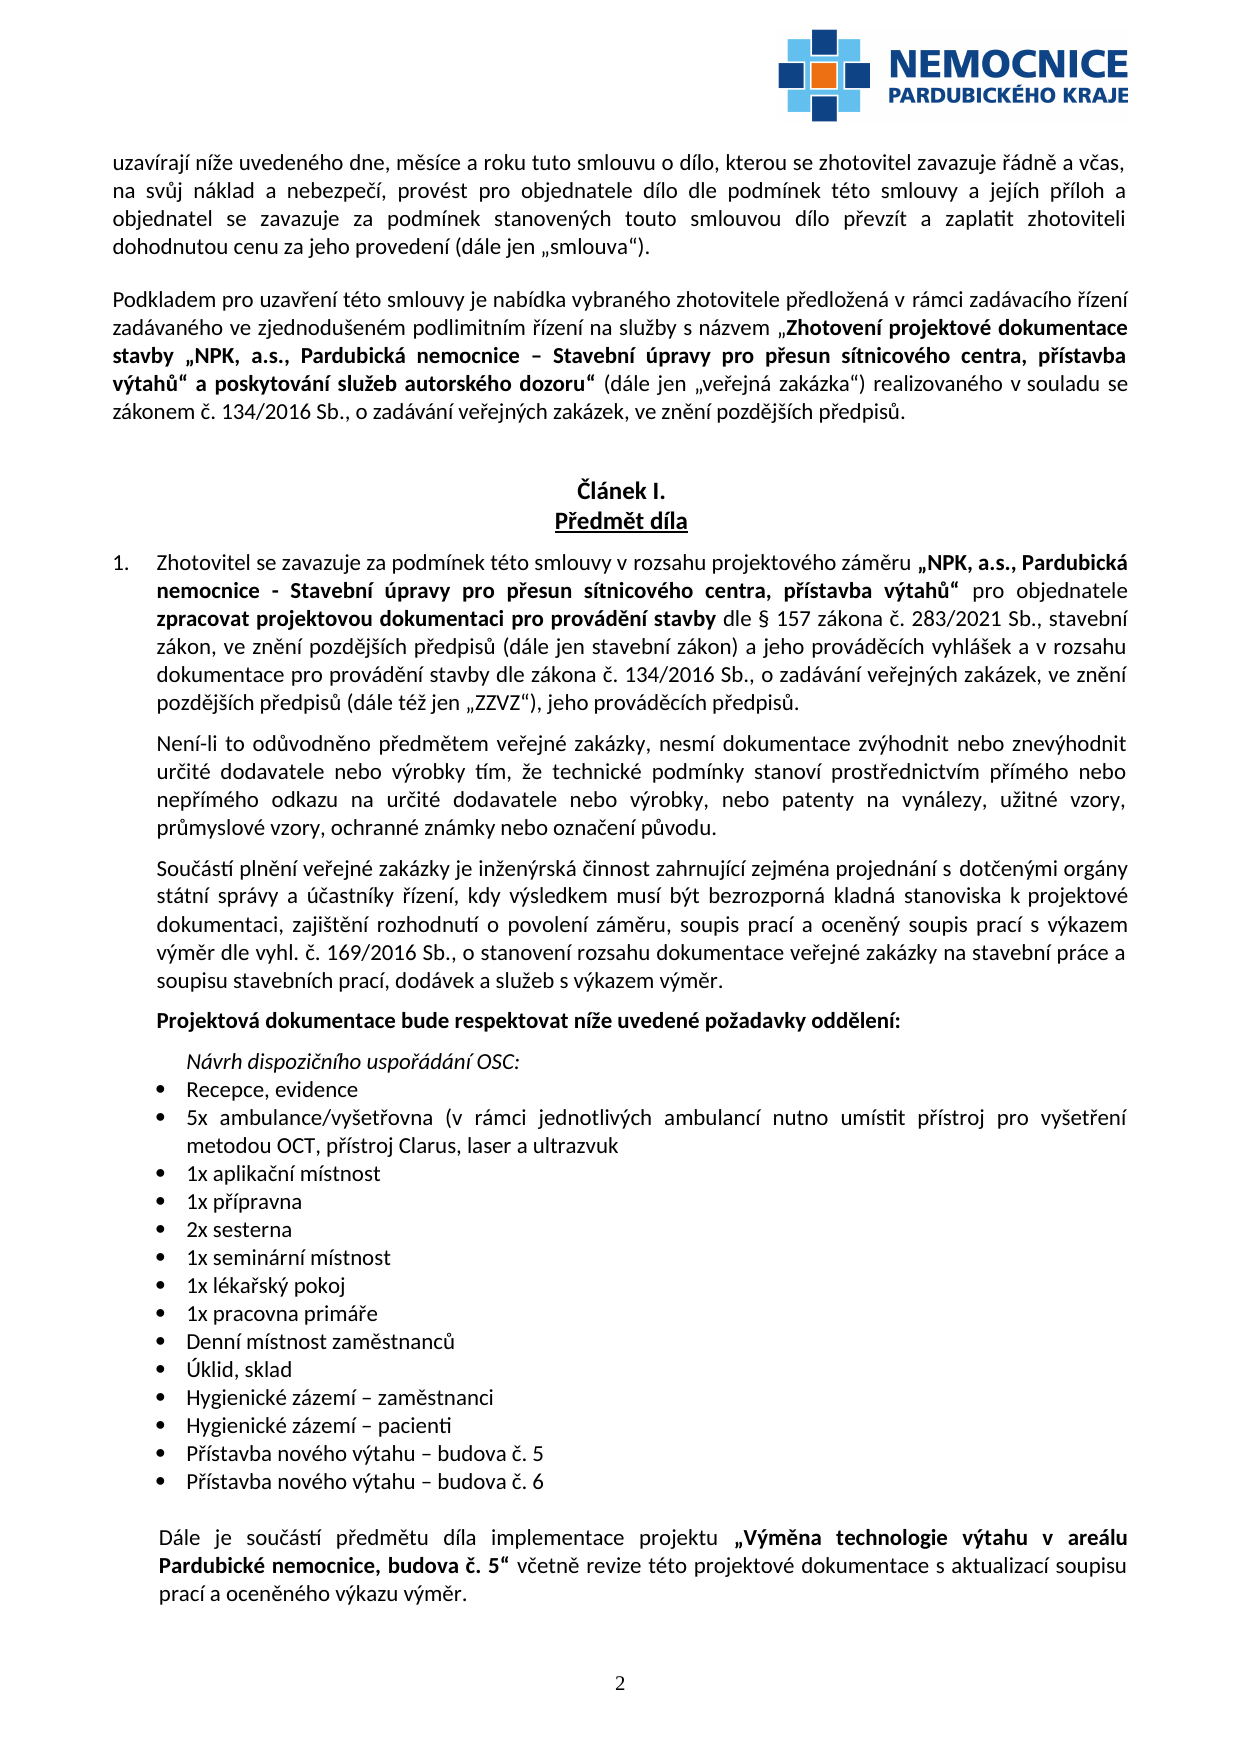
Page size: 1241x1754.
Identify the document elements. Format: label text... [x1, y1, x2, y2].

list Hygienické zázemí – zaměstnanci [156, 1383, 1128, 1411]
list Recepce, evidence [156, 1075, 1128, 1103]
text Článek I. [112, 475, 1130, 505]
list 2x sesterna [156, 1215, 1128, 1243]
list 1x přípravna [156, 1187, 1128, 1215]
subtitle Podkladem pro uzavření této smlouvy je nabídka vybraného zhotovitele předložená v rámci zadávacího řízení zadávaného ve zjednodušeném podlimitním řízení na služby s názvem „Zhotovení projektové dokumentace stavby „NPK, a.s., Pardubická nemocnice – Stavební úpravy pro přesun sítnicového centra, přístavba výtahů“ a poskytování služeb autorského dozoru“ (dále jen „veřejná zakázka“) realizovaného v souladu se zákonem č. 134/2016 Sb., o zadávání veřejných zakázek, ve znění pozdějších předpisů. [112, 285, 1128, 425]
text Projektová dokumentace bude respektovat níže uvedené požadavky oddělení: [156, 1006, 1128, 1034]
list Zhotovitel se zavazuje za podmínek této smlouvy v rozsahu projektového záměru „NPK, a.s., Pardubická nemocnice - Stavební úpravy pro přesun sítnicového centra, přístavba výtahů“ pro objednatele zpracovat projektovou dokumentaci pro provádění stavby dle § 157 zákona č. 283/2021 Sb., stavební zákon, ve znění pozdějších předpisů (dále jen stavební zákon) a jeho prováděcích vyhlášek a v rozsahu dokumentace pro provádění stavby dle zákona č. 134/2016 Sb., o zadávání veřejných zakázek, ve znění pozdějších předpisů (dále též jen „ZZVZ“), jeho prováděcích předpisů. [112, 548, 1128, 717]
text Součástí plnění veřejné zakázky je inženýrská činnost zahrnující zejména projednání s dotčenými orgány státní správy a účastníky řízení, kdy výsledkem musí být bezrozporná kladná stanoviska k projektové dokumentaci, zajištění rozhodnutí o povolení záměru, soupis prací a oceněný soupis prací s výkazem výměr dle vyhl. č. 169/2016 Sb., o stanovení rozsahu dokumentace veřejné zakázky na stavební práce a soupisu stavebních prací, dodávek a služeb s výkazem výměr. [156, 854, 1128, 994]
list 1x lékařský pokoj [156, 1271, 1128, 1299]
text Dále je součástí předmětu díla implementace projektu „Výměna technologie výtahu v areálu Pardubické nemocnice, budova č. 5“ včetně revize této projektové dokumentace s aktualizací soupisu prací a oceněného výkazu výměr. [159, 1523, 1128, 1607]
list Přístavba nového výtahu – budova č. 5 [156, 1439, 1128, 1467]
text Předmět díla [112, 505, 1130, 536]
list Úklid, sklad [156, 1355, 1128, 1383]
list 1x pracovna primáře [156, 1299, 1128, 1327]
text Návrh dispozičního uspořádání OSC: [186, 1047, 1128, 1075]
list 5x ambulance/vyšetřovna (v rámci jednotlivých ambulancí nutno umístit přístroj pro vyšetření metodou OCT, přístroj Clarus, laser a ultrazvuk [156, 1103, 1128, 1159]
list 1x aplikační místnost [156, 1159, 1128, 1187]
text Není-li to odůvodněno předmětem veřejné zakázky, nesmí dokumentace zvýhodnit nebo znevýhodnit určité dodavatele nebo výrobky tím, že technické podmínky stanoví prostřednictvím přímého nebo nepřímého odkazu na určité dodavatele nebo výrobky, nebo patenty na vynálezy, užitné vzory, průmyslové vzory, ochranné známky nebo označení původu. [156, 729, 1128, 841]
list Denní místnost zaměstnanců [156, 1327, 1128, 1355]
picture [777, 28, 1128, 123]
list 1x seminární místnost [156, 1243, 1128, 1271]
list Přístavba nového výtahu – budova č. 6 [156, 1467, 1128, 1495]
list Hygienické zázemí – pacienti [156, 1411, 1128, 1439]
text uzavírají níže uvedeného dne, měsíce a roku tuto smlouvu o dílo, kterou se zhotovitel zavazuje řádně a včas, na svůj náklad a nebezpečí, provést pro objednatele dílo dle podmínek této smlouvy a jejích příloh a objednatel se zavazuje za podmínek stanovených touto smlouvou dílo převzít a zaplatit zhotoviteli dohodnutou cenu za jeho provedení (dále jen „smlouva“). [112, 148, 1128, 260]
